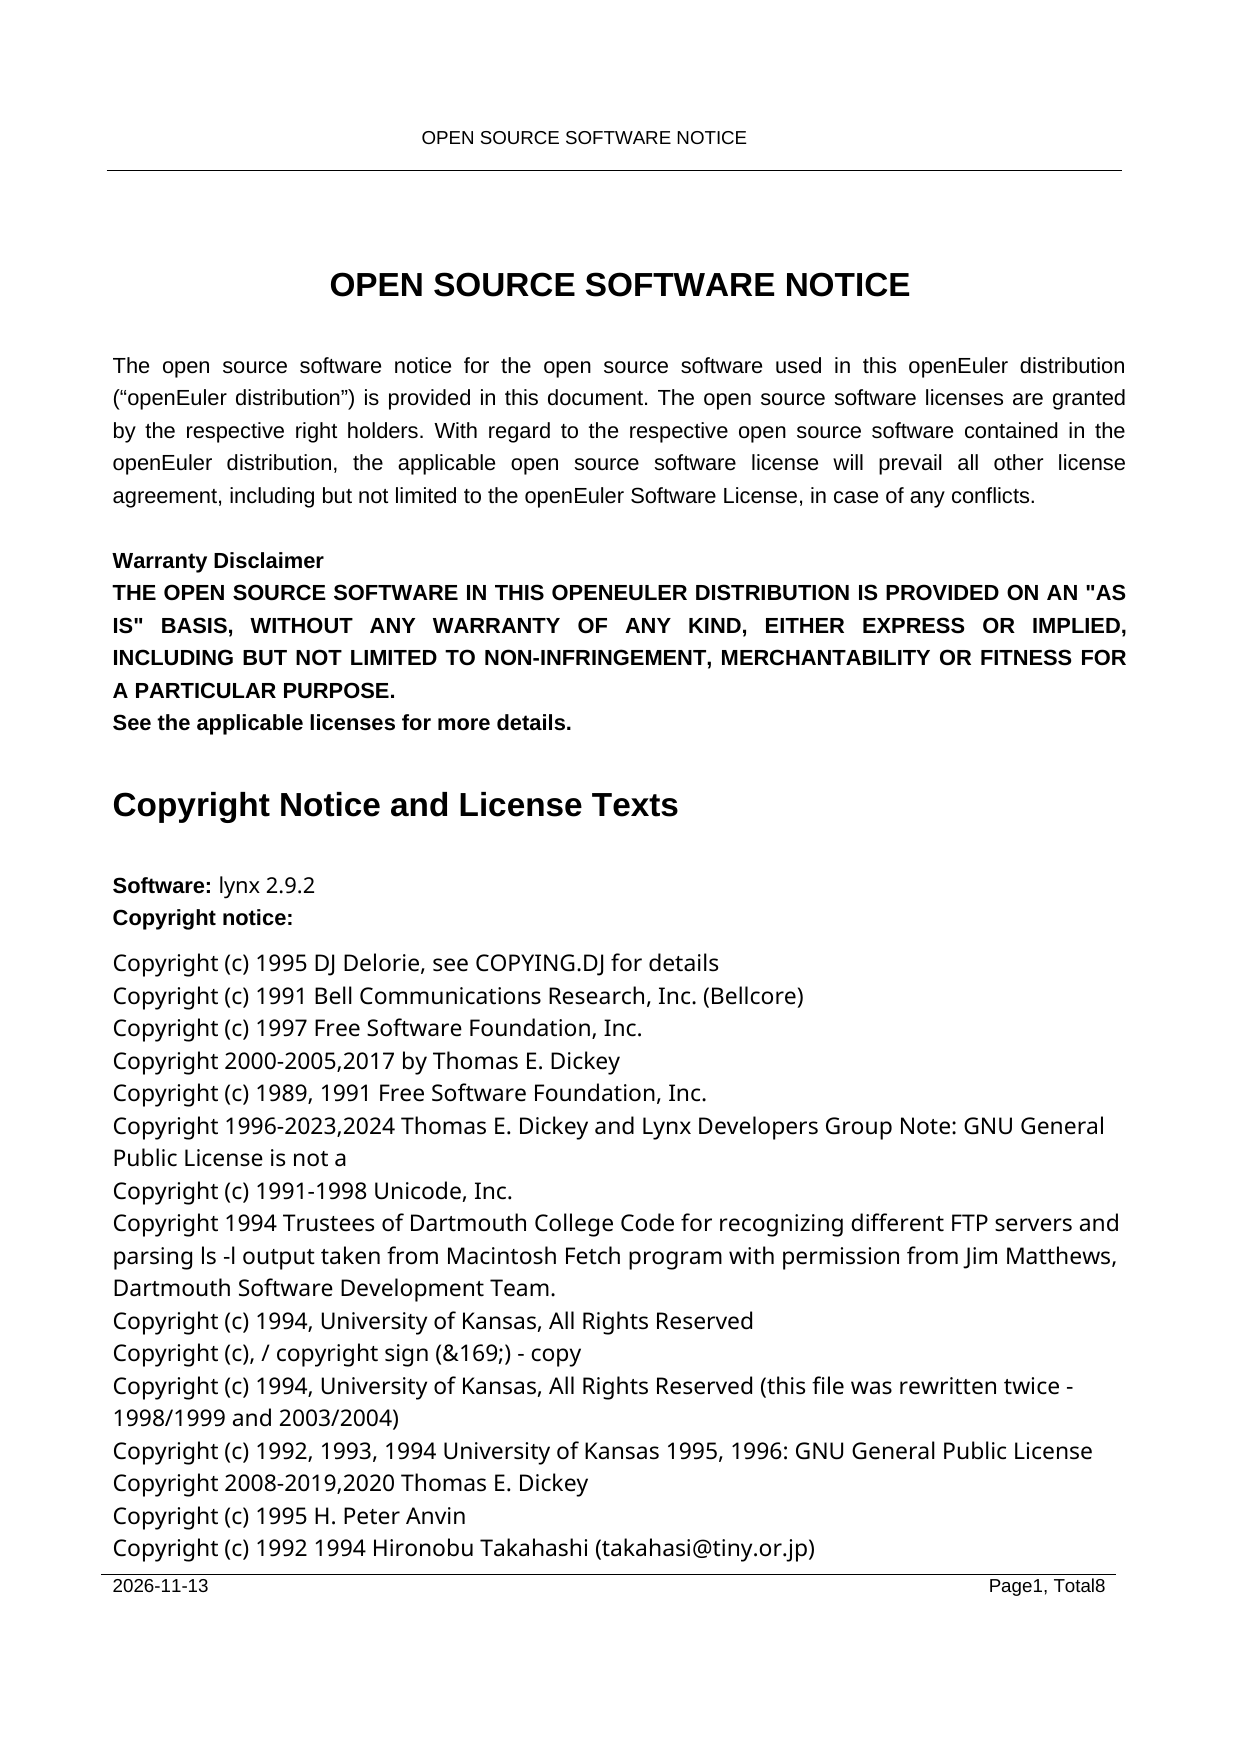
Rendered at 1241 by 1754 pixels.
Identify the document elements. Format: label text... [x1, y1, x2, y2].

text Warranty Disclaimer [112, 544, 1128, 576]
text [112, 947, 1128, 1564]
title Software: lynx 2.9.2 [112, 869, 1128, 901]
text Copyright notice: [112, 901, 1128, 934]
text The open source software notice for the open source software used in this openEuler distribution (“openEuler distribution”) is provided in this document. The open source software licenses are granted by the respective right holders. With regard to the respective open source software contained in the openEuler distribution, the applicable open source software license will prevail all other license agreement, including but not limited to the openEuler Software License, in case of any conflicts. [112, 349, 1128, 511]
text OPEN SOURCE SOFTWARE NOTICE [112, 251, 1128, 316]
text Copyright Notice and License Texts [112, 771, 1128, 836]
text THE OPEN SOURCE SOFTWARE IN THIS OPENEULER DISTRIBUTION IS PROVIDED ON AN "AS IS" BASIS, WITHOUT ANY WARRANTY OF ANY KIND, EITHER EXPRESS OR IMPLIED, INCLUDING BUT NOT LIMITED TO NON-INFRINGEMENT, MERCHANTABILITY OR FITNESS FOR A PARTICULAR PURPOSE. See the applicable licenses for more details. [112, 576, 1128, 739]
